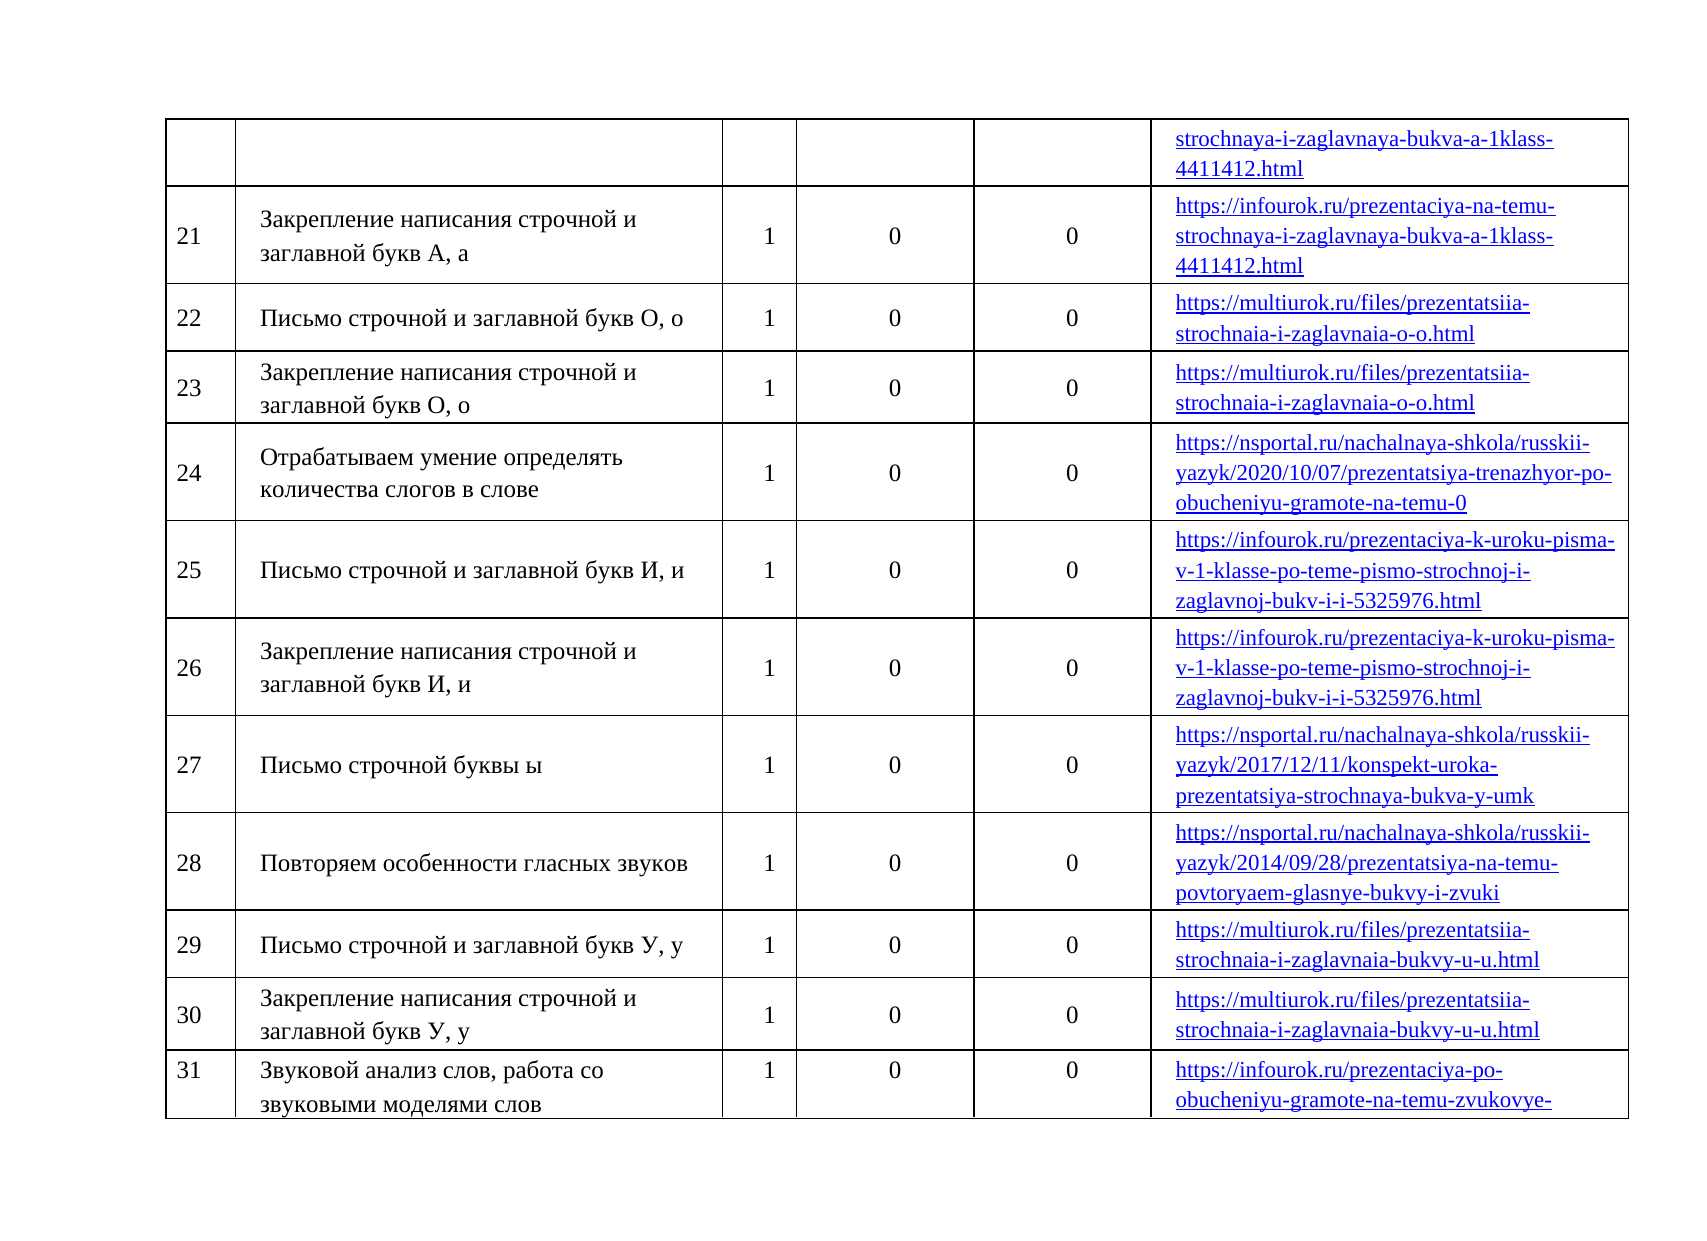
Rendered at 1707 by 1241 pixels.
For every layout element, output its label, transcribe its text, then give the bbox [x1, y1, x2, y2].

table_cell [1152, 120, 1628, 185]
table_cell 1 [723, 716, 796, 812]
table_cell 31 [167, 1051, 235, 1117]
table_cell 0 [975, 187, 1150, 283]
table_cell 1 [723, 424, 796, 520]
table_cell 1 [723, 521, 796, 617]
table_cell 0 [975, 284, 1150, 350]
table_cell 26 [167, 619, 235, 714]
table_cell Письмо строчной и заглавной букв О, о [236, 284, 722, 350]
table_cell https://nsportal.ru/nachalnaya-shkola/russkii-yazyk/2017/12/11/konspekt-uroka-prezentatsiya-strochnaya-bukva-y-umk [1152, 716, 1628, 812]
table_cell 0 [975, 120, 1150, 185]
table_cell Письмо строчной буквы ы [236, 716, 722, 812]
table_cell 0 [975, 424, 1150, 520]
table_cell 0 [975, 619, 1150, 714]
table_cell 1 [723, 978, 796, 1049]
table_cell Закрепление написания строчной и заглавной букв У, у [236, 978, 722, 1049]
table_cell 0 [975, 521, 1150, 617]
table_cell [1152, 187, 1628, 283]
table_cell 0 [975, 352, 1150, 422]
table_cell 30 [167, 978, 235, 1049]
table_cell 1 [723, 284, 796, 350]
table_cell 0 [797, 187, 973, 283]
table_cell 0 [975, 716, 1150, 812]
table_cell 1 [723, 619, 796, 714]
table_cell 1 [723, 813, 796, 909]
table_cell Закрепление написания строчной и заглавной букв И, и [236, 619, 722, 714]
table_cell Закрепление написания строчной и заглавной букв О, о [236, 352, 722, 422]
table_cell 0 [797, 352, 973, 422]
table_cell 0 [797, 978, 973, 1049]
table_cell Закрепление написания строчной и заглавной букв А, а [236, 187, 722, 283]
table_cell 25 [167, 521, 235, 617]
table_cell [1152, 1051, 1628, 1117]
table_cell 0 [975, 978, 1150, 1049]
table_cell Письмо строчной и заглавной букв У, у [236, 911, 722, 976]
table_cell 0 [797, 619, 973, 714]
table_cell https://multiurok.ru/files/prezentatsiia-strochnaia-i-zaglavnaia-o-o.html [1152, 284, 1628, 350]
table_cell Письмо строчной и заглавной букв И, и [236, 521, 722, 617]
table_cell 0 [797, 120, 973, 185]
table_cell 0 [975, 911, 1150, 976]
table_cell 0 [797, 284, 973, 350]
table_cell 0 [797, 911, 973, 976]
table_cell 27 [167, 716, 235, 812]
table_cell 1 [723, 120, 796, 185]
table_cell 1 [723, 352, 796, 422]
table_cell https://nsportal.ru/nachalnaya-shkola/russkii-yazyk/2020/10/07/prezentatsiya-trenazhyor-po-obucheniyu-gramote-na-temu-0 [1152, 424, 1628, 520]
table_cell 0 [797, 424, 973, 520]
table_cell https://infourok.ru/prezentaciya-k-uroku-pisma-v-1-klasse-po-teme-pismo-strochnoj-i-zaglavnoj-bukv-i-i-5325976.html [1152, 521, 1628, 617]
table_cell https://nsportal.ru/nachalnaya-shkola/russkii-yazyk/2014/09/28/prezentatsiya-na-temu-povtoryaem-glasnye-bukvy-i-zvuki [1152, 813, 1628, 909]
table_cell https://multiurok.ru/files/prezentatsiia-strochnaia-i-zaglavnaia-o-o.html [1152, 352, 1628, 422]
table_cell 24 [167, 424, 235, 520]
table_cell 0 [797, 813, 973, 909]
table_cell 0 [797, 716, 973, 812]
table_cell https://multiurok.ru/files/prezentatsiia-strochnaia-i-zaglavnaia-bukvy-u-u.html [1152, 911, 1628, 976]
table_cell 0 [797, 521, 973, 617]
table_cell 0 [975, 813, 1150, 909]
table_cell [236, 120, 722, 185]
table_cell https://infourok.ru/prezentaciya-k-uroku-pisma-v-1-klasse-po-teme-pismo-strochnoj-i-zaglavnoj-bukv-i-i-5325976.html [1152, 619, 1628, 714]
table_cell Отрабатываем умение определять количества слогов в слове [236, 424, 722, 520]
table_cell Повторяем особенности гласных звуков [236, 813, 722, 909]
table_cell 22 [167, 284, 235, 350]
table_cell 1 [723, 187, 796, 283]
table_cell 1 [723, 1051, 796, 1117]
table_cell 1 [723, 911, 796, 976]
table_cell 0 [975, 1051, 1150, 1117]
table_cell 23 [167, 352, 235, 422]
table_cell 29 [167, 911, 235, 976]
table_cell 20 [167, 120, 235, 185]
table_cell 0 [797, 1051, 973, 1117]
table_cell https://multiurok.ru/files/prezentatsiia-strochnaia-i-zaglavnaia-bukvy-u-u.html [1152, 978, 1628, 1049]
table_cell 21 [167, 187, 235, 283]
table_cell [236, 1051, 722, 1117]
table_cell 28 [167, 813, 235, 909]
